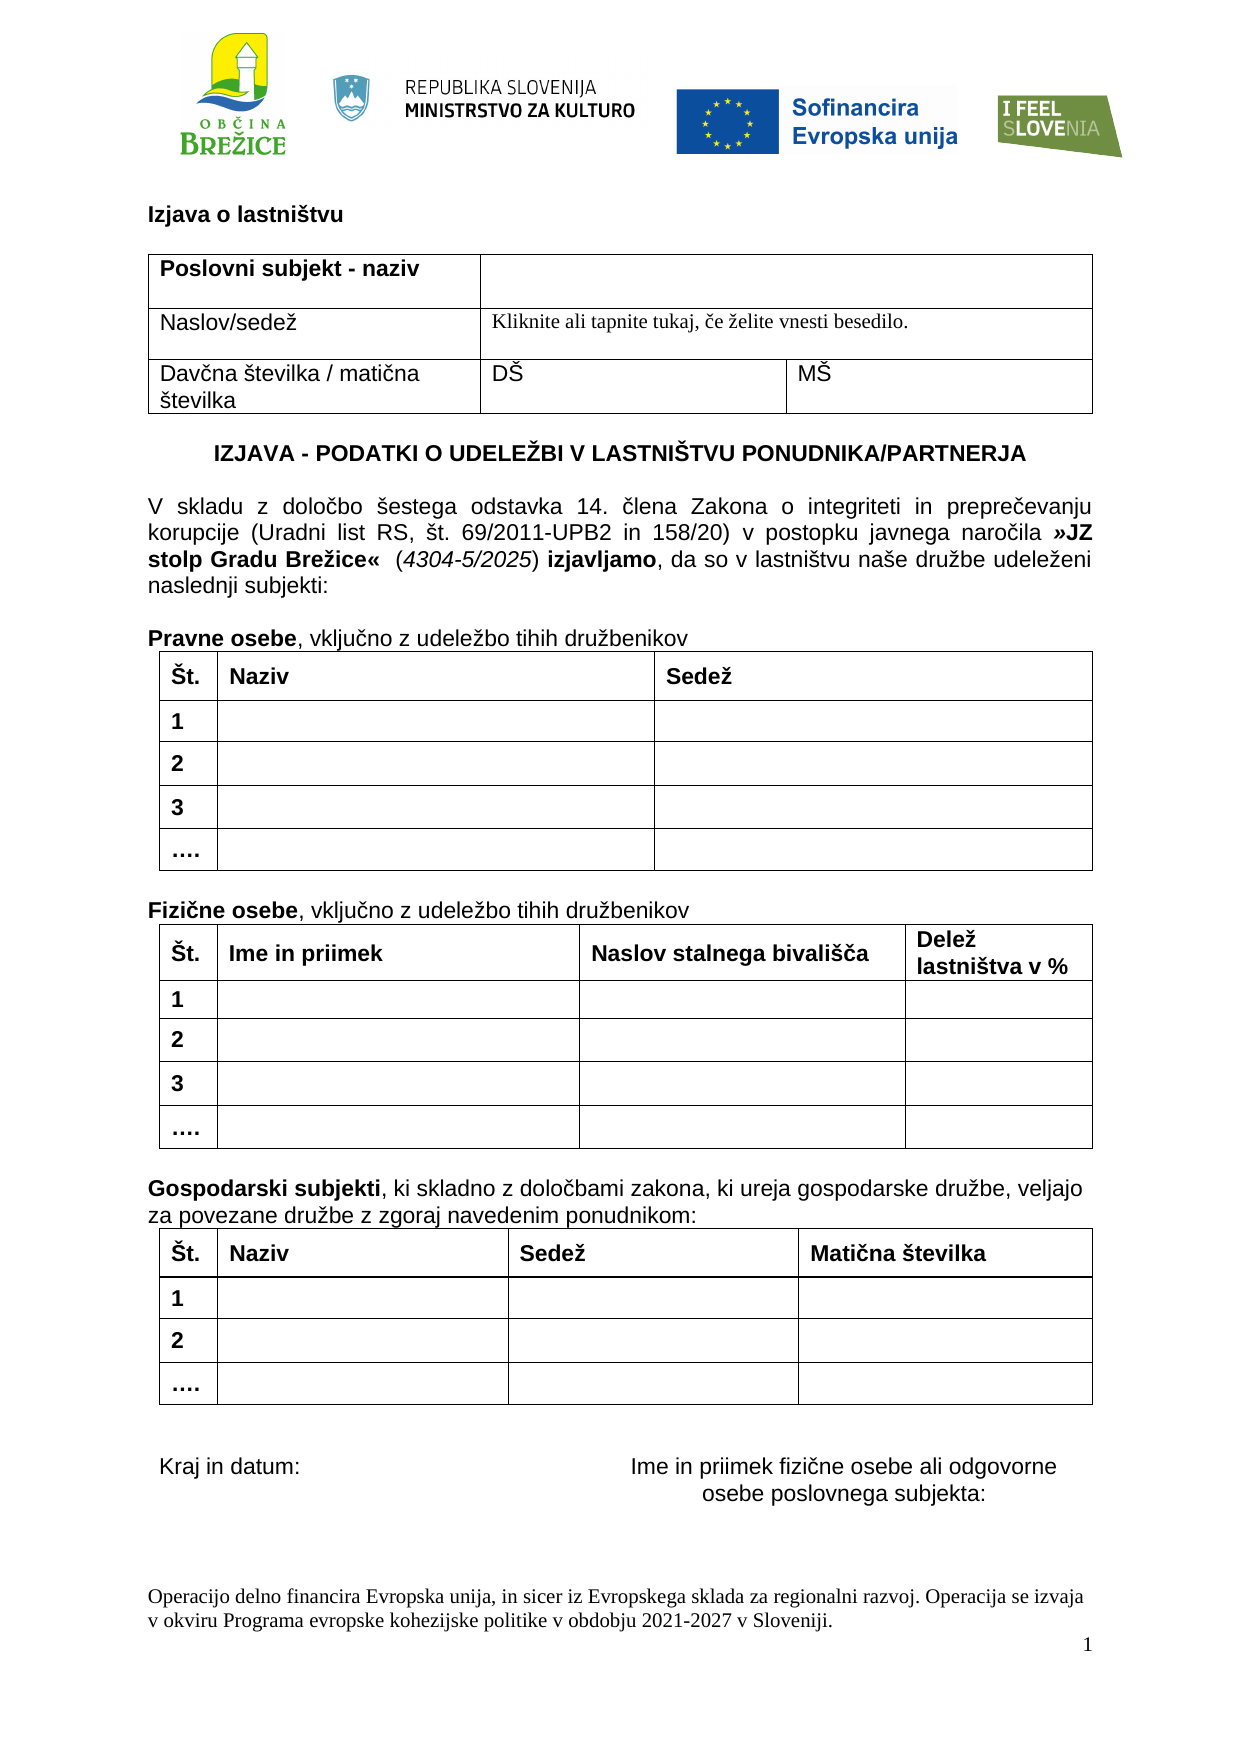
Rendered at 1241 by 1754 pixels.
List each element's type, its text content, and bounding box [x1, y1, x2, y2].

text Fizične osebe, vključno z udeležbo tihih družbenikov [148, 897, 1092, 924]
table_cell [218, 1363, 508, 1404]
text Pravne osebe, vključno z udeležbo tihih družbenikov [148, 625, 1092, 651]
table_header Delež lastništva v % [906, 925, 1092, 980]
table_cell [218, 701, 654, 741]
table_header Št. [160, 1229, 217, 1276]
table_cell [799, 1278, 1092, 1318]
text IZJAVA - PODATKI O UDELEŽBI V LASTNIŠTVU PONUDNIKA/PARTNERJA [148, 440, 1092, 467]
text V skladu z določbo šestega odstavka 14. člena Zakona o integriteti in preprečevanju korupcije (Uradni list RS, št. 69/2011-UPB2 in 158/20) v postopku javnega naročila »JZ stolp Gradu Brežice« (4304-5/2025) izjavljamo, da so v lastništvu naše družbe udeleženi naslednji subjekti: [148, 493, 1092, 598]
table_cell [218, 1019, 579, 1061]
table_header Matična številka [799, 1229, 1092, 1276]
table_cell MŠ [787, 360, 1092, 413]
table_header [481, 255, 1092, 308]
table_cell [218, 1106, 579, 1148]
table_cell [580, 1106, 905, 1148]
table_cell [906, 1106, 1092, 1148]
table_header Poslovni subjekt - naziv [149, 255, 480, 308]
picture [180, 33, 286, 155]
table_cell [580, 981, 905, 1017]
table_cell [906, 981, 1092, 1017]
table_cell [218, 786, 654, 828]
table_cell 2 [160, 1019, 217, 1061]
table_cell [655, 829, 1092, 870]
table_cell Naslov/sedež [149, 309, 480, 359]
table_cell [218, 742, 654, 785]
table_cell [218, 981, 579, 1017]
table_cell [481, 309, 1092, 359]
picture [672, 85, 958, 154]
table_cell 2 [160, 742, 217, 785]
table_cell [906, 1019, 1092, 1061]
table_header Naziv [218, 652, 654, 699]
picture [326, 53, 649, 128]
table_cell [580, 1062, 905, 1105]
table_cell [799, 1363, 1092, 1404]
table_cell DŠ [481, 360, 786, 413]
table_cell [218, 1278, 508, 1318]
table_cell 1 [160, 981, 217, 1017]
table_header Št. [160, 652, 217, 699]
table_cell [218, 829, 654, 870]
table_cell 2 [160, 1319, 217, 1362]
table_header Kraj in datum: [148, 1453, 595, 1559]
table_cell [655, 742, 1092, 785]
table_cell [509, 1363, 798, 1404]
table_cell …. [160, 1363, 217, 1404]
table_cell [799, 1319, 1092, 1362]
table_header Sedež [509, 1229, 798, 1276]
table_cell 1 [160, 1278, 217, 1318]
table_header Naslov stalnega bivališča [580, 925, 905, 980]
table_header Ime in priimek fizične osebe ali odgovorne osebe poslovnega subjekta: podpis in žig [595, 1453, 1092, 1559]
table_cell [655, 786, 1092, 828]
table_cell 1 [160, 701, 217, 741]
table_header Sedež [655, 652, 1092, 699]
table_cell 3 [160, 786, 217, 828]
text Gospodarski subjekti, ki skladno z določbami zakona, ki ureja gospodarske družbe, veljajo za povezane družbe z zgoraj navedenim ponudnikom: [148, 1175, 1092, 1228]
table_cell [655, 701, 1092, 741]
table_cell 3 [160, 1062, 217, 1105]
table_header Št. [160, 925, 217, 980]
table_header Naziv [218, 1229, 508, 1276]
picture [992, 83, 1124, 168]
table_cell [218, 1319, 508, 1362]
table_cell [906, 1062, 1092, 1105]
table_cell …. [160, 829, 217, 870]
table_cell Davčna številka / matična številka [149, 360, 480, 413]
text Izjava o lastništvu [148, 201, 1092, 228]
table_cell [580, 1019, 905, 1061]
table_cell [509, 1278, 798, 1318]
table_header Ime in priimek [218, 925, 579, 980]
table_cell …. [160, 1106, 217, 1148]
table_cell [509, 1319, 798, 1362]
table_cell [218, 1062, 579, 1105]
